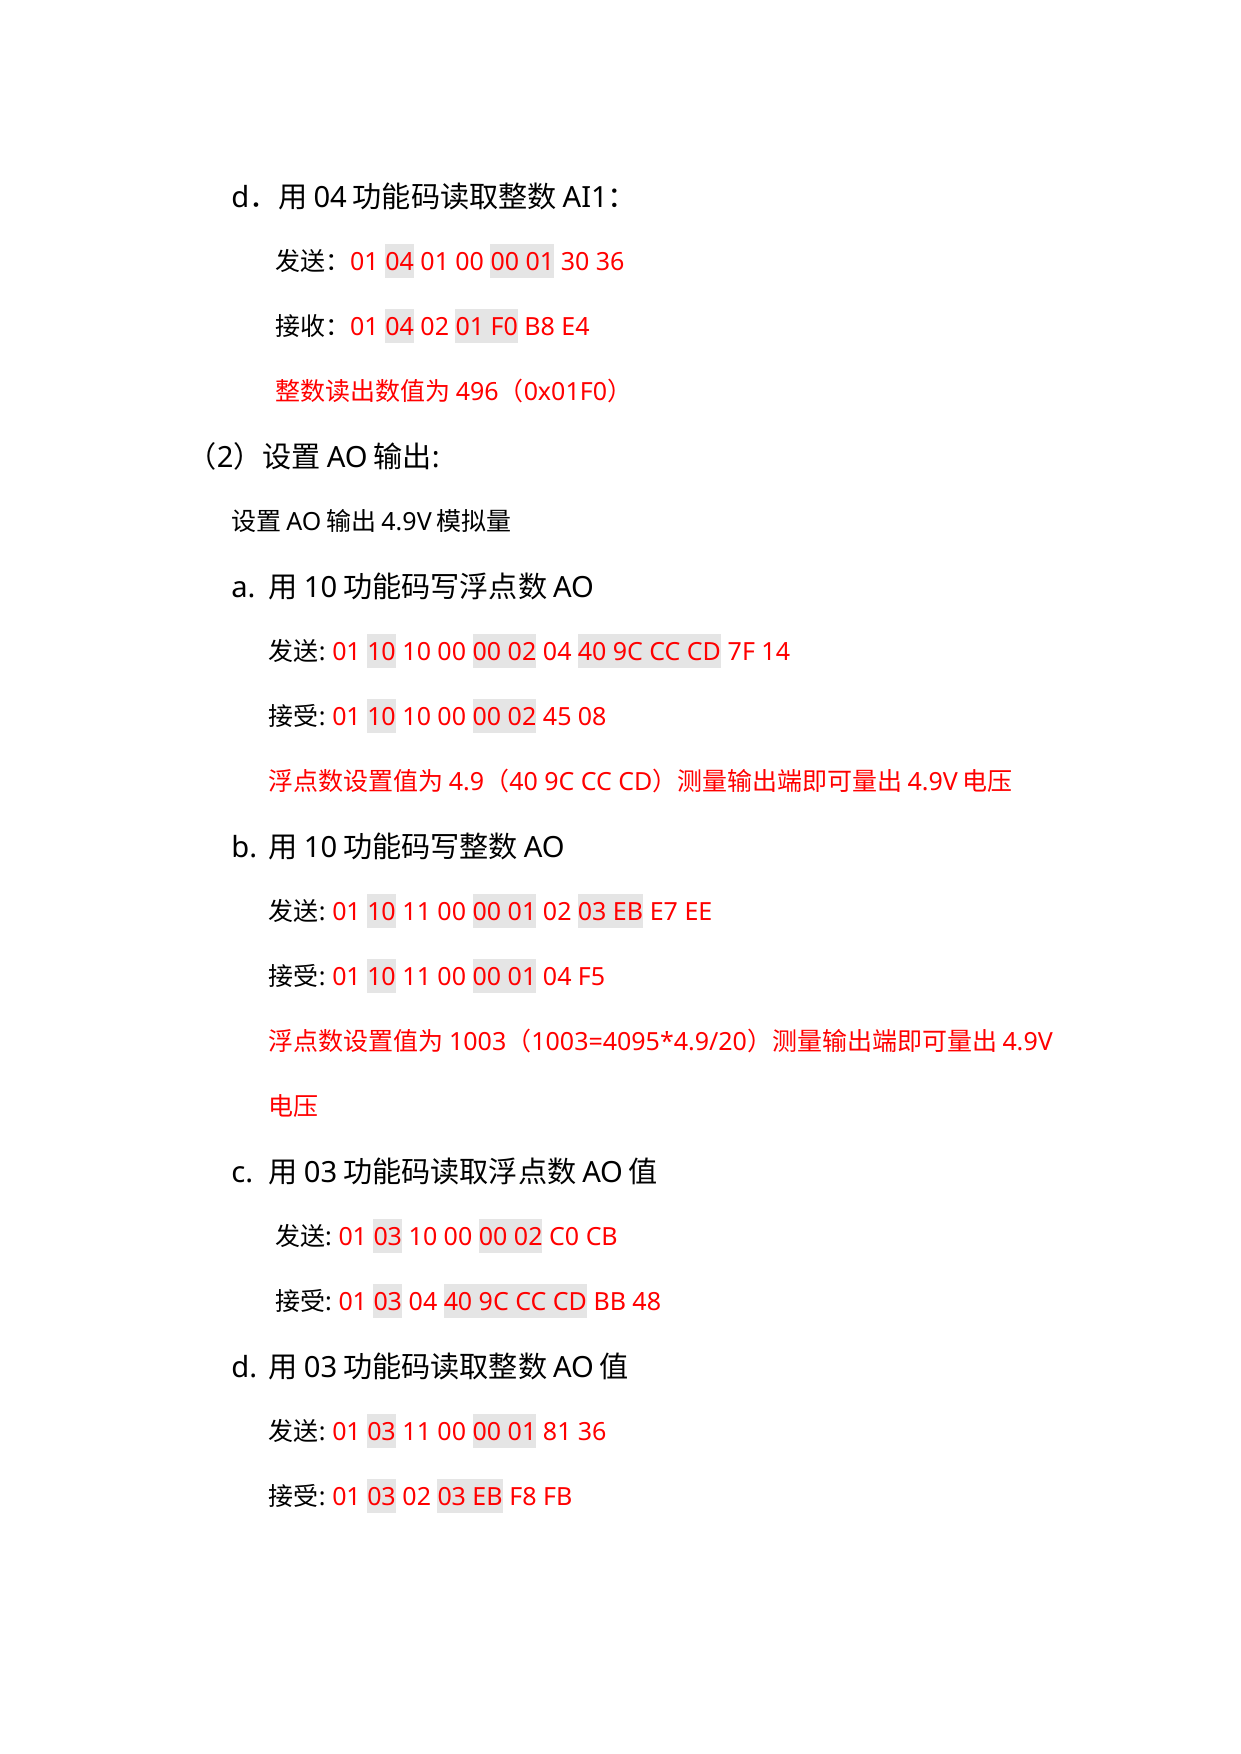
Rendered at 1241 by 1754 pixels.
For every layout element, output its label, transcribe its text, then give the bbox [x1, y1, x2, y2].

text 发送: 01 10 10 00 00 02 04 40 9C CC CD 7F 14 [269, 617, 1053, 682]
text 浮点数设置值为1003（1003=4095*4.9/20）测量输出端即可量出4.9V电压 [269, 1007, 1053, 1137]
text 接受: 01 10 10 00 00 02 45 08 [269, 682, 1053, 747]
subtitle 用03功能码读取浮点数AO值 [231, 1137, 1053, 1202]
list 接受: 01 03 04 40 9C CC CD BB 48 [275, 1267, 1053, 1332]
text 接受: 01 10 11 00 00 01 04 F5 [269, 942, 1053, 1007]
list 发送: 01 03 10 00 00 02 C0 CB [275, 1202, 1053, 1267]
text 整数读出数值为 496（0x01F0） [187, 357, 1053, 422]
text 接收：01 04 02 01 F0 B8 E4 [187, 292, 1053, 357]
list 发送: 01 03 11 00 00 01 81 36 [269, 1397, 1053, 1462]
text 浮点数设置值为4.9（40 9C CC CD）测量输出端即可量出4.9V电压 [269, 747, 1053, 812]
text 设置AO输出4.9V模拟量 [187, 487, 1053, 552]
text 发送：01 04 01 00 00 01 30 36 [187, 227, 1053, 292]
subtitle 用10功能码写浮点数AO [231, 552, 1053, 617]
subtitle d．用04功能码读取整数AI1： [187, 162, 1053, 227]
subtitle （2）设置AO输出: [187, 422, 1053, 487]
subtitle 用03功能码读取整数AO值 [231, 1332, 1053, 1397]
text 发送: 01 10 11 00 00 01 02 03 EB E7 EE [269, 877, 1053, 942]
list 接受: 01 03 02 03 EB F8 FB [269, 1462, 1053, 1527]
subtitle 用10功能码写整数AO [231, 812, 1053, 877]
